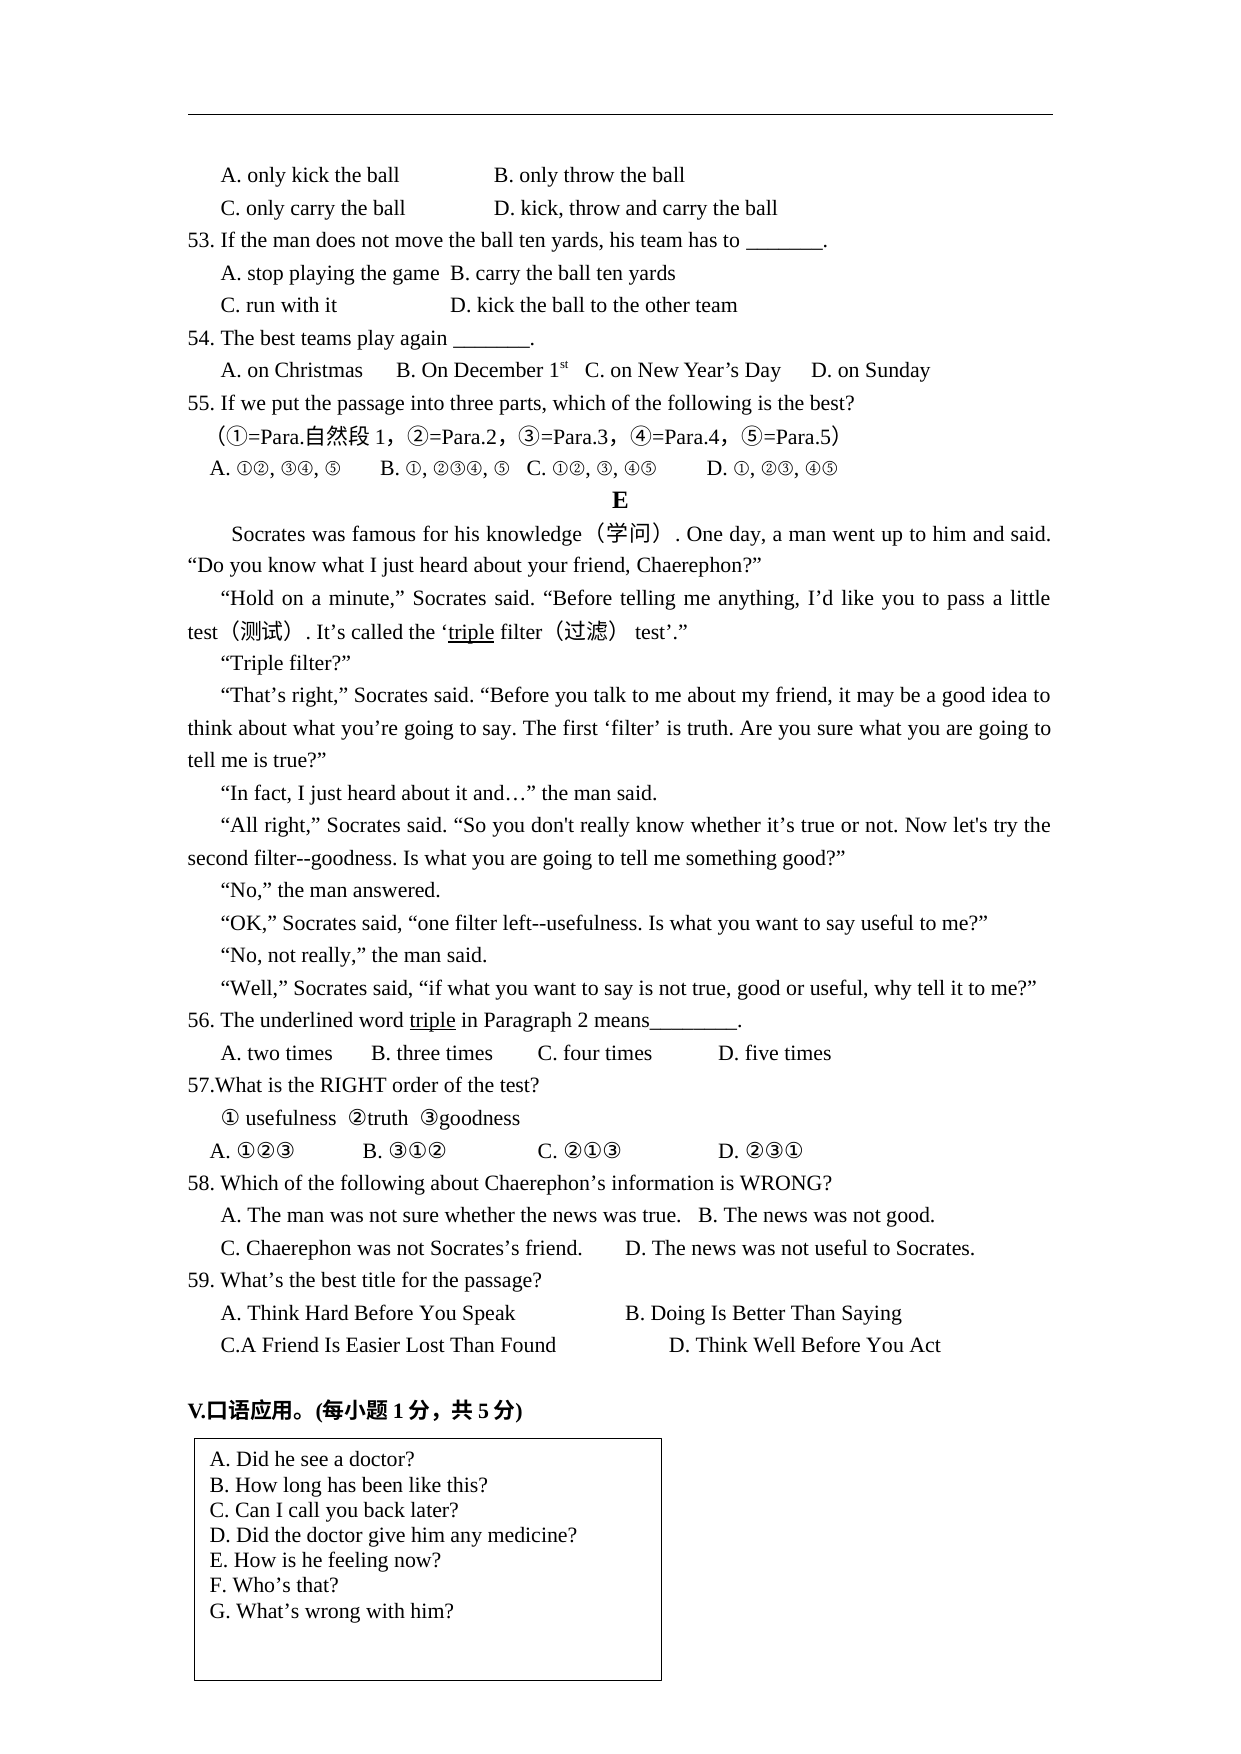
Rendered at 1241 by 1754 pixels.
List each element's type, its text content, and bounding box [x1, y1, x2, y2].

text A. on Christmas B. On December 1st C. on New Year’s Day D. on Sunday [187, 353, 1053, 386]
text A. The man was not sure whether the news was true. B. The news was not good. [187, 1198, 1053, 1231]
text 55. If we put the passage into three parts, which of the following is the best? [187, 386, 1053, 418]
text “No, not really,” the man said. [187, 938, 1053, 971]
text C. run with it D. kick the ball to the other team [187, 288, 1053, 321]
text “No,” the man answered. [187, 873, 1053, 906]
text A. two times B. three times C. four times D. five times [187, 1036, 1053, 1068]
text “Well,” Socrates said, “if what you want to say is not true, good or useful, why tell it to me?” [187, 971, 1053, 1003]
text “Triple filter?” [187, 646, 1053, 678]
text E [187, 483, 1053, 516]
text 56. The underlined word triple in Paragraph 2 means________. [187, 1003, 1053, 1036]
text “In fact, I just heard about it and…” the man said. [187, 776, 1053, 808]
text V.口语应用。(每小题1分，共5分) [187, 1393, 1053, 1425]
text “All right,” Socrates said. “So you don't really know whether it’s true or not. Now let's try the second filter--goodness. Is what you are going to tell me something good?” [187, 808, 1053, 873]
list ①②, ③④, ⑤ B. ①, ②③④, ⑤ C. ①②, ③, ④⑤ D. ①, ②③, ④⑤ [187, 451, 1053, 483]
text ① usefulness ②truth ③goodness [187, 1101, 1053, 1133]
text A. only kick the ball B. only throw the ball [187, 158, 1053, 191]
text 58. Which of the following about Chaerephon’s information is WRONG? [187, 1166, 1053, 1198]
text 54. The best teams play again _______. [187, 321, 1053, 353]
text C. Chaerephon was not Socrates’s friend. D. The news was not useful to Socrates. [187, 1231, 1053, 1263]
text （①=Para.自然段1，②=Para.2，③=Para.3，④=Para.4，⑤=Para.5） [187, 418, 1053, 451]
text Socrates was famous for his knowledge（学问）. One day, a man went up to him and said. “Do you know what I just heard about your friend, Chaerephon?” [187, 516, 1053, 581]
text A. ①②③ B. ③①② C. ②①③ D. ②③① [187, 1133, 1053, 1166]
text “OK,” Socrates said, “one filter left--usefulness. Is what you want to say useful to me?” [187, 906, 1053, 938]
text A. Think Hard Before You Speak B. Doing Is Better Than Saying [187, 1296, 1053, 1328]
text A. stop playing the game B. carry the ball ten yards [187, 256, 1053, 288]
text “That’s right,” Socrates said. “Before you talk to me about my friend, it may be a good idea to think about what you’re going to say. The first ‘filter’ is truth. Are you sure what you are going to tell me is true?” [187, 678, 1053, 776]
text 57.What is the RIGHT order of the test? [187, 1068, 1053, 1101]
text C.A Friend Is Easier Lost Than Found D. Think Well Before You Act [187, 1328, 1053, 1361]
text “Hold on a minute,” Socrates said. “Before telling me anything, I’d like you to pass a little test（测试）. It’s called the ‘triple filter（过滤） test’.” [187, 581, 1053, 646]
text 59. What’s the best title for the passage? [187, 1263, 1053, 1296]
text C. only carry the ball D. kick, throw and carry the ball [187, 191, 1053, 223]
text 53. If the man does not move the ball ten yards, his team has to _______. [187, 223, 1053, 256]
